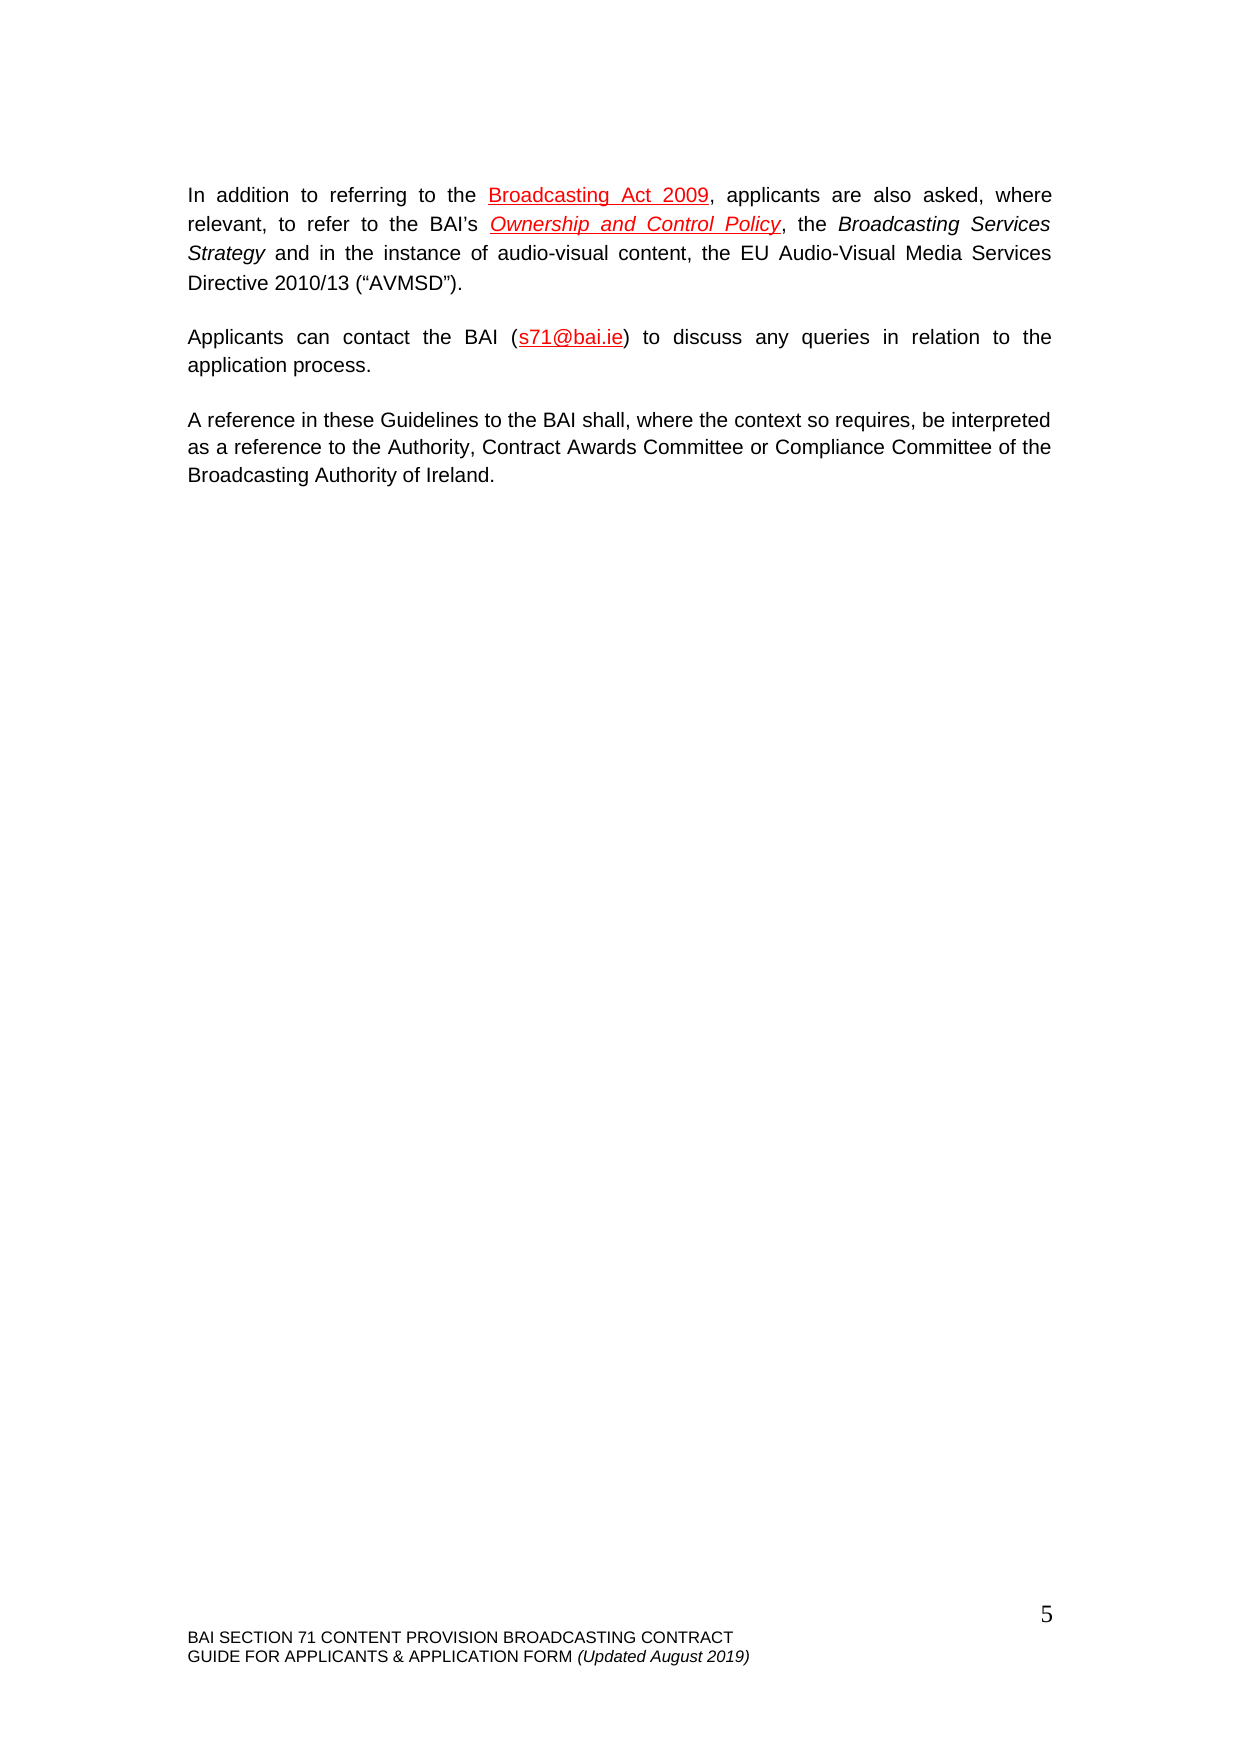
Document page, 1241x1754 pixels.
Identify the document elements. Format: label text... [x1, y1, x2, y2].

text In addition to referring to the Broadcasting Act 2009, applicants are also asked, where relevant, to refer to the BAI’s Ownership and Control Policy, the Broadcasting Services Strategy and in the instance of audio-visual content, the EU Audio-Visual Media Services Directive 2010/13 (“AVMSD”). [187, 179, 1053, 296]
text A reference in these Guidelines to the BAI shall, where the context so requires, be interpreted as a reference to the Authority, Contract Awards Committee or Compliance Committee of the Broadcasting Authority of Ireland. [187, 407, 1053, 486]
text Applicants can contact the BAI (s71@bai.ie) to discuss any queries in relation to the application process. [187, 325, 1053, 376]
